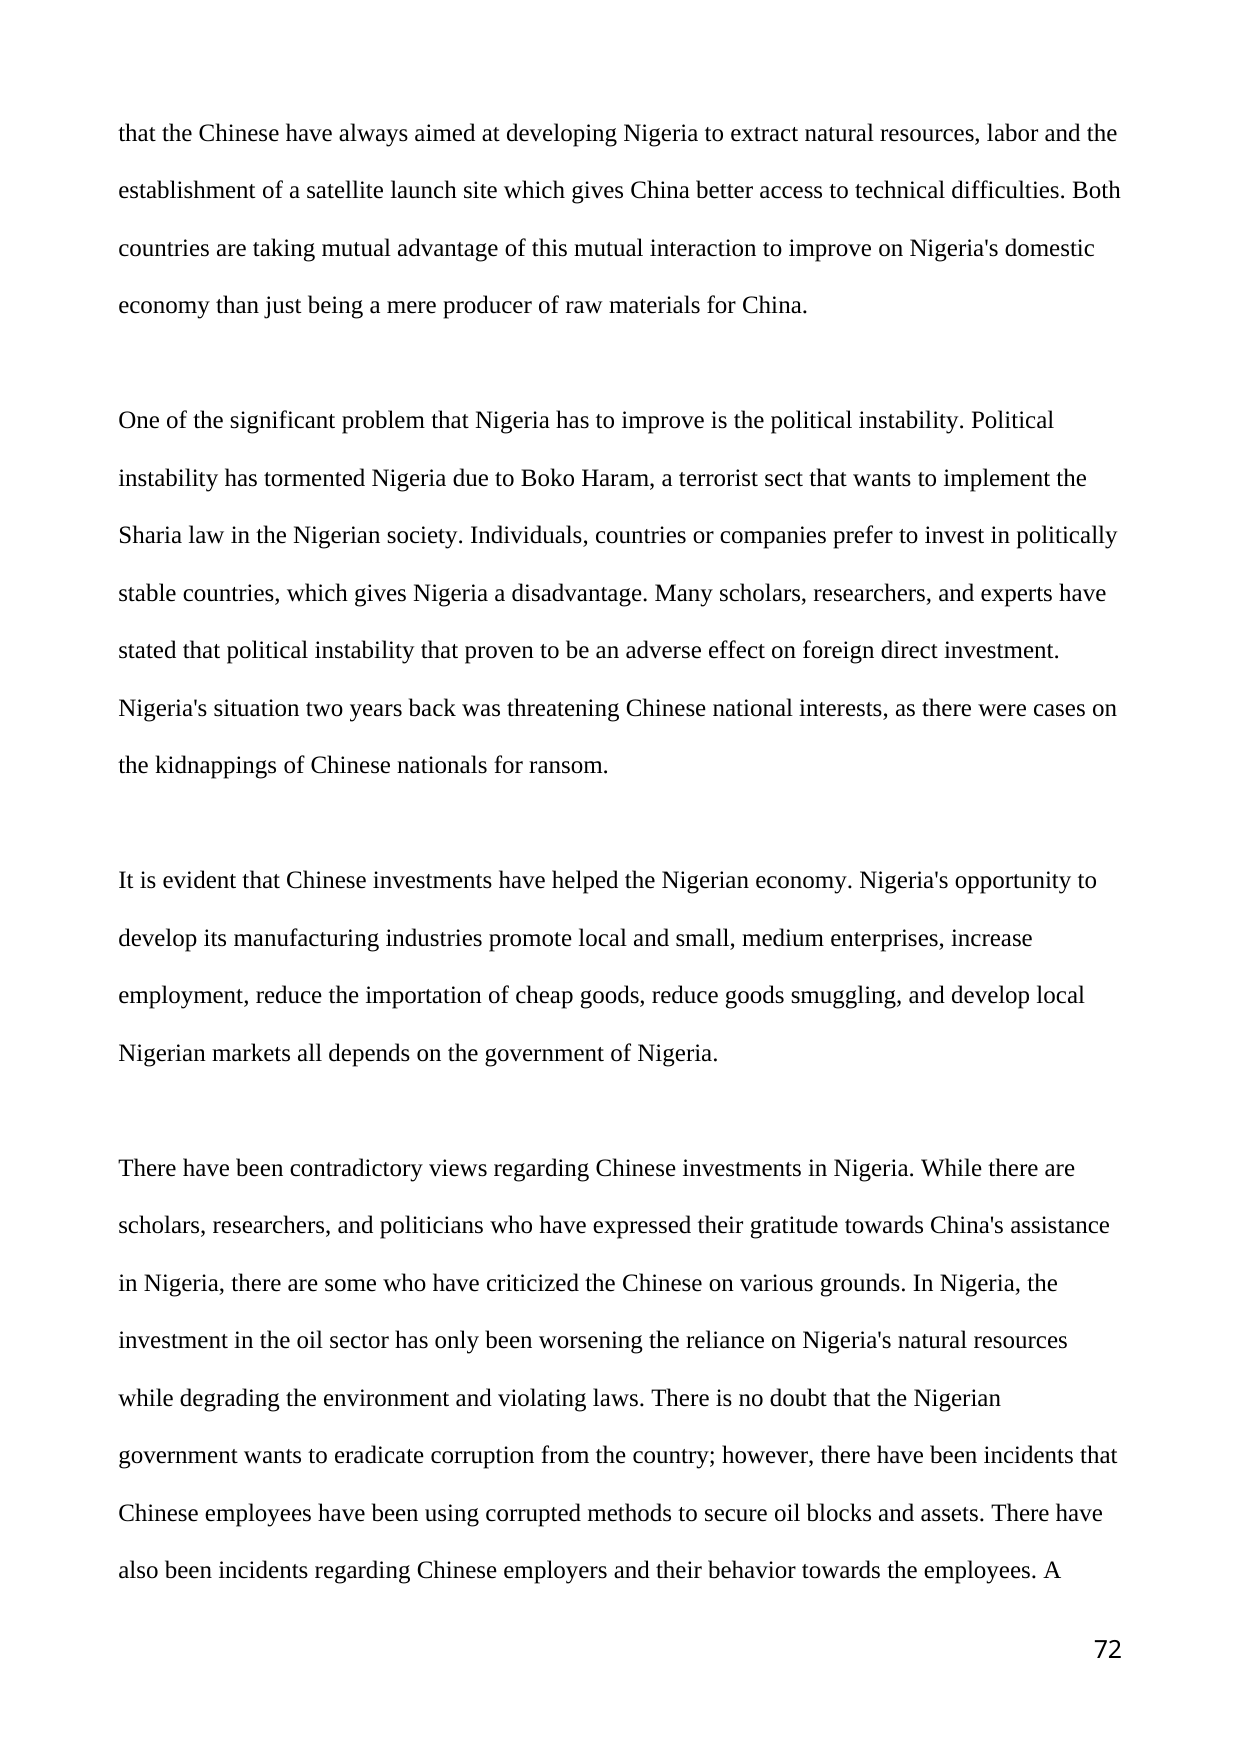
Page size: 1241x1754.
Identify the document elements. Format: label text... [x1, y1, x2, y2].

text One of the significant problem that Nigeria has to improve is the political instability. Political instability has tormented Nigeria due to Boko Haram, a terrorist sect that wants to implement the Sharia law in the Nigerian society. Individuals, countries or companies prefer to invest in politically stable countries, which gives Nigeria a disadvantage. Many scholars, researchers, and experts have stated that political instability that proven to be an adverse effect on foreign direct investment. Nigeria's situation two years back was threatening Chinese national interests, as there were cases on the kidnappings of Chinese nationals for ransom. [118, 406, 1122, 779]
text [118, 1153, 1122, 1584]
text It is evident that Chinese investments have helped the Nigerian economy. Nigeria's opportunity to develop its manufacturing industries promote local and small, medium enterprises, increase employment, reduce the importation of cheap goods, reduce goods smuggling, and develop local Nigerian markets all depends on the government of Nigeria. [118, 866, 1122, 1067]
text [118, 118, 1122, 319]
